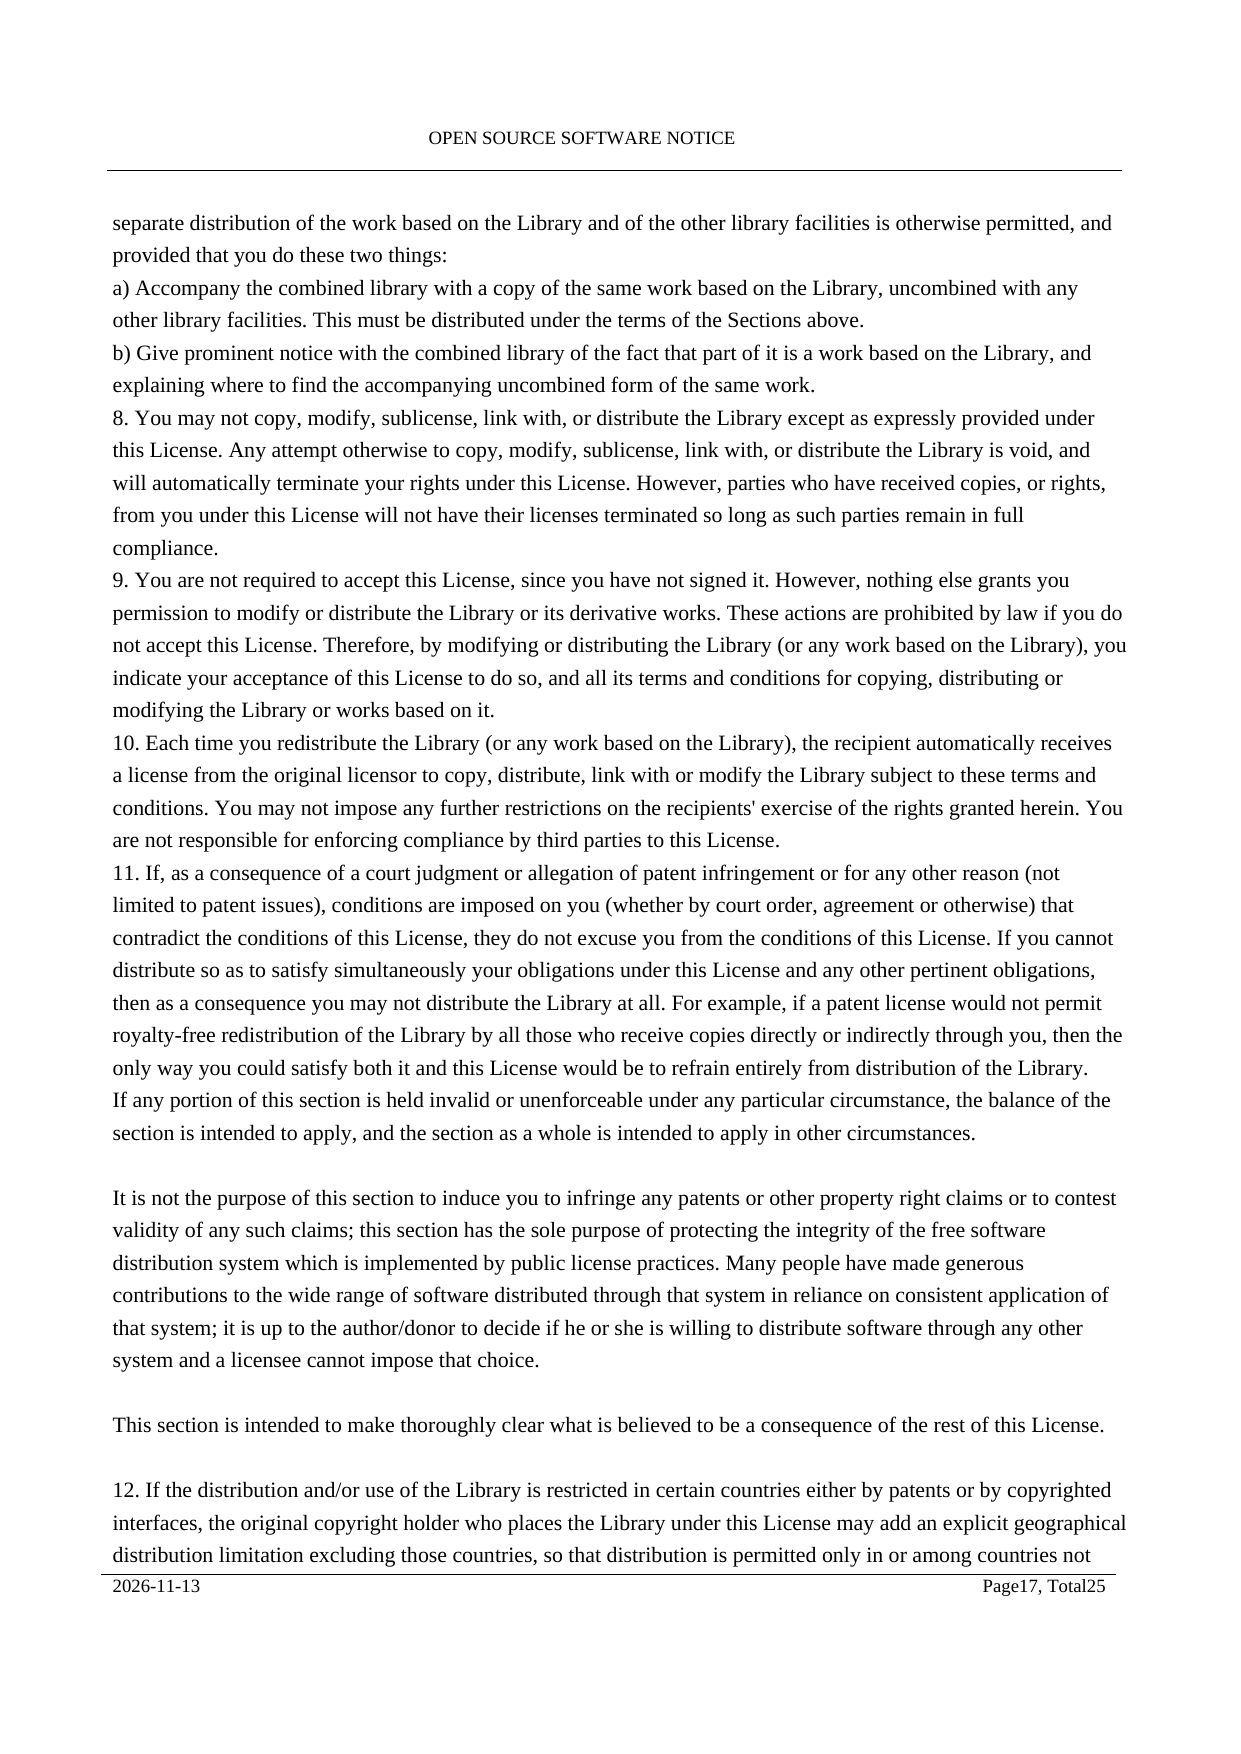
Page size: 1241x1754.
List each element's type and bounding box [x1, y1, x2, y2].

text [112, 206, 1128, 1571]
